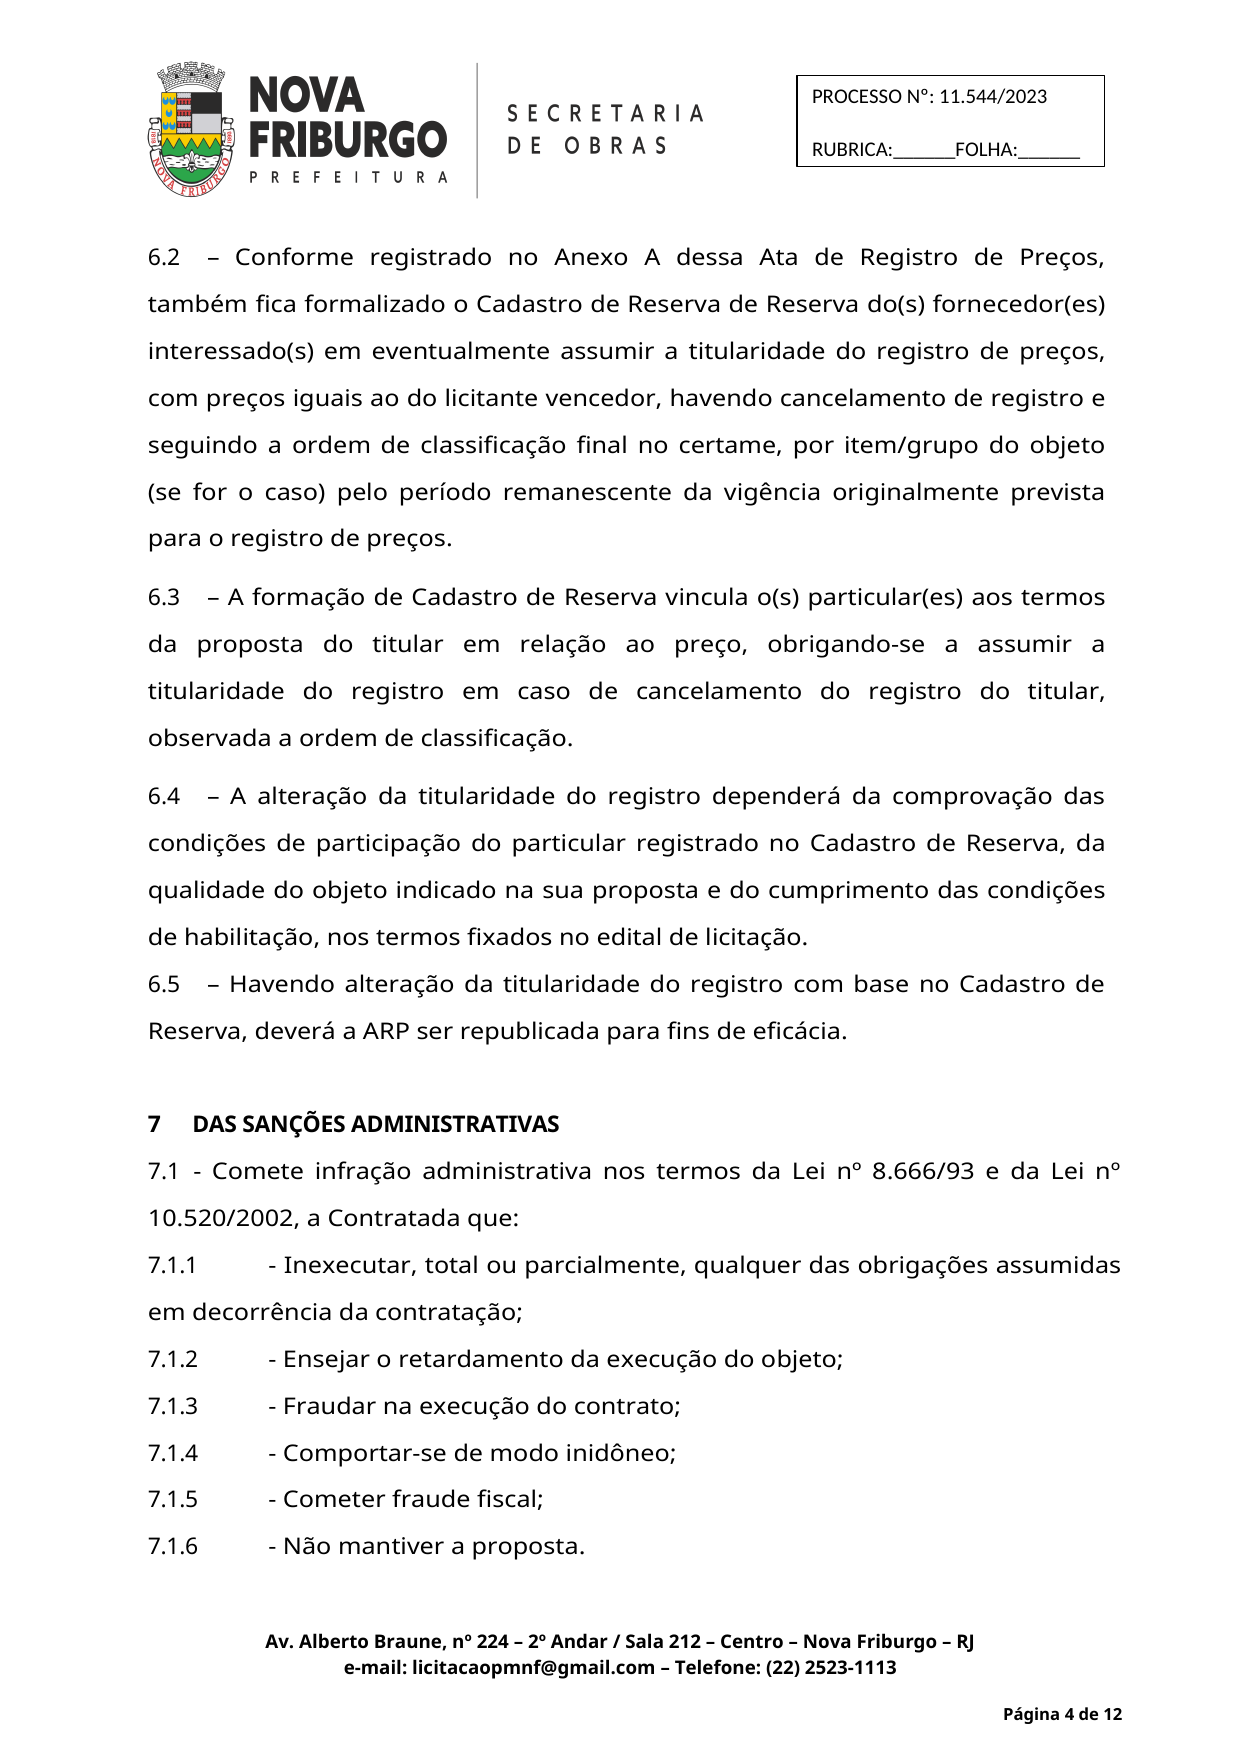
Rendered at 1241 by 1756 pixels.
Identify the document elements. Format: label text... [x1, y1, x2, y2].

list – Havendo alteração da titularidade do registro com base no Cadastro de Reserva, deverá a ARP ser republicada para fins de eficácia. [148, 968, 1107, 1046]
list - Fraudar na execução do contrato; [148, 1390, 1122, 1421]
list DAS SANÇÕES ADMINISTRATIVAS [148, 1108, 1044, 1140]
list – A formação de Cadastro de Reserva vincula o(s) particular(es) aos termos da proposta do titular em relação ao preço, obrigando-se a assumir a titularidade do registro em caso de cancelamento do registro do titular, observada a ordem de classificação. [148, 581, 1107, 753]
picture [118, 44, 754, 210]
list - Ensejar o retardamento da execução do objeto; [148, 1343, 1122, 1374]
list - Cometer fraude fiscal; [148, 1483, 1122, 1515]
list – A alteração da titularidade do registro dependerá da comprovação das condições de participação do particular registrado no Cadastro de Reserva, da qualidade do objeto indicado na sua proposta e do cumprimento das condições de habilitação, nos termos fixados no edital de licitação. [148, 780, 1107, 952]
list - Comportar-se de modo inidôneo; [148, 1437, 1122, 1468]
list - Inexecutar, total ou parcialmente, qualquer das obrigações assumidas em decorrência da contratação; [148, 1249, 1122, 1327]
list - Não mantiver a proposta. [148, 1530, 1122, 1562]
list – Conforme registrado no Anexo A dessa Ata de Registro de Preços, também fica formalizado o Cadastro de Reserva de Reserva do(s) fornecedor(es) interessado(s) em eventualmente assumir a titularidade do registro de preços, com preços iguais ao do licitante vencedor, havendo cancelamento de registro e seguindo a ordem de classificação final no certame, por item/grupo do objeto (se for o caso) pelo período remanescente da vigência originalmente prevista para o registro de preços. [148, 241, 1107, 554]
list - Comete infração administrativa nos termos da Lei nº 8.666/93 e da Lei nº 10.520/2002, a Contratada que: [148, 1155, 1122, 1233]
